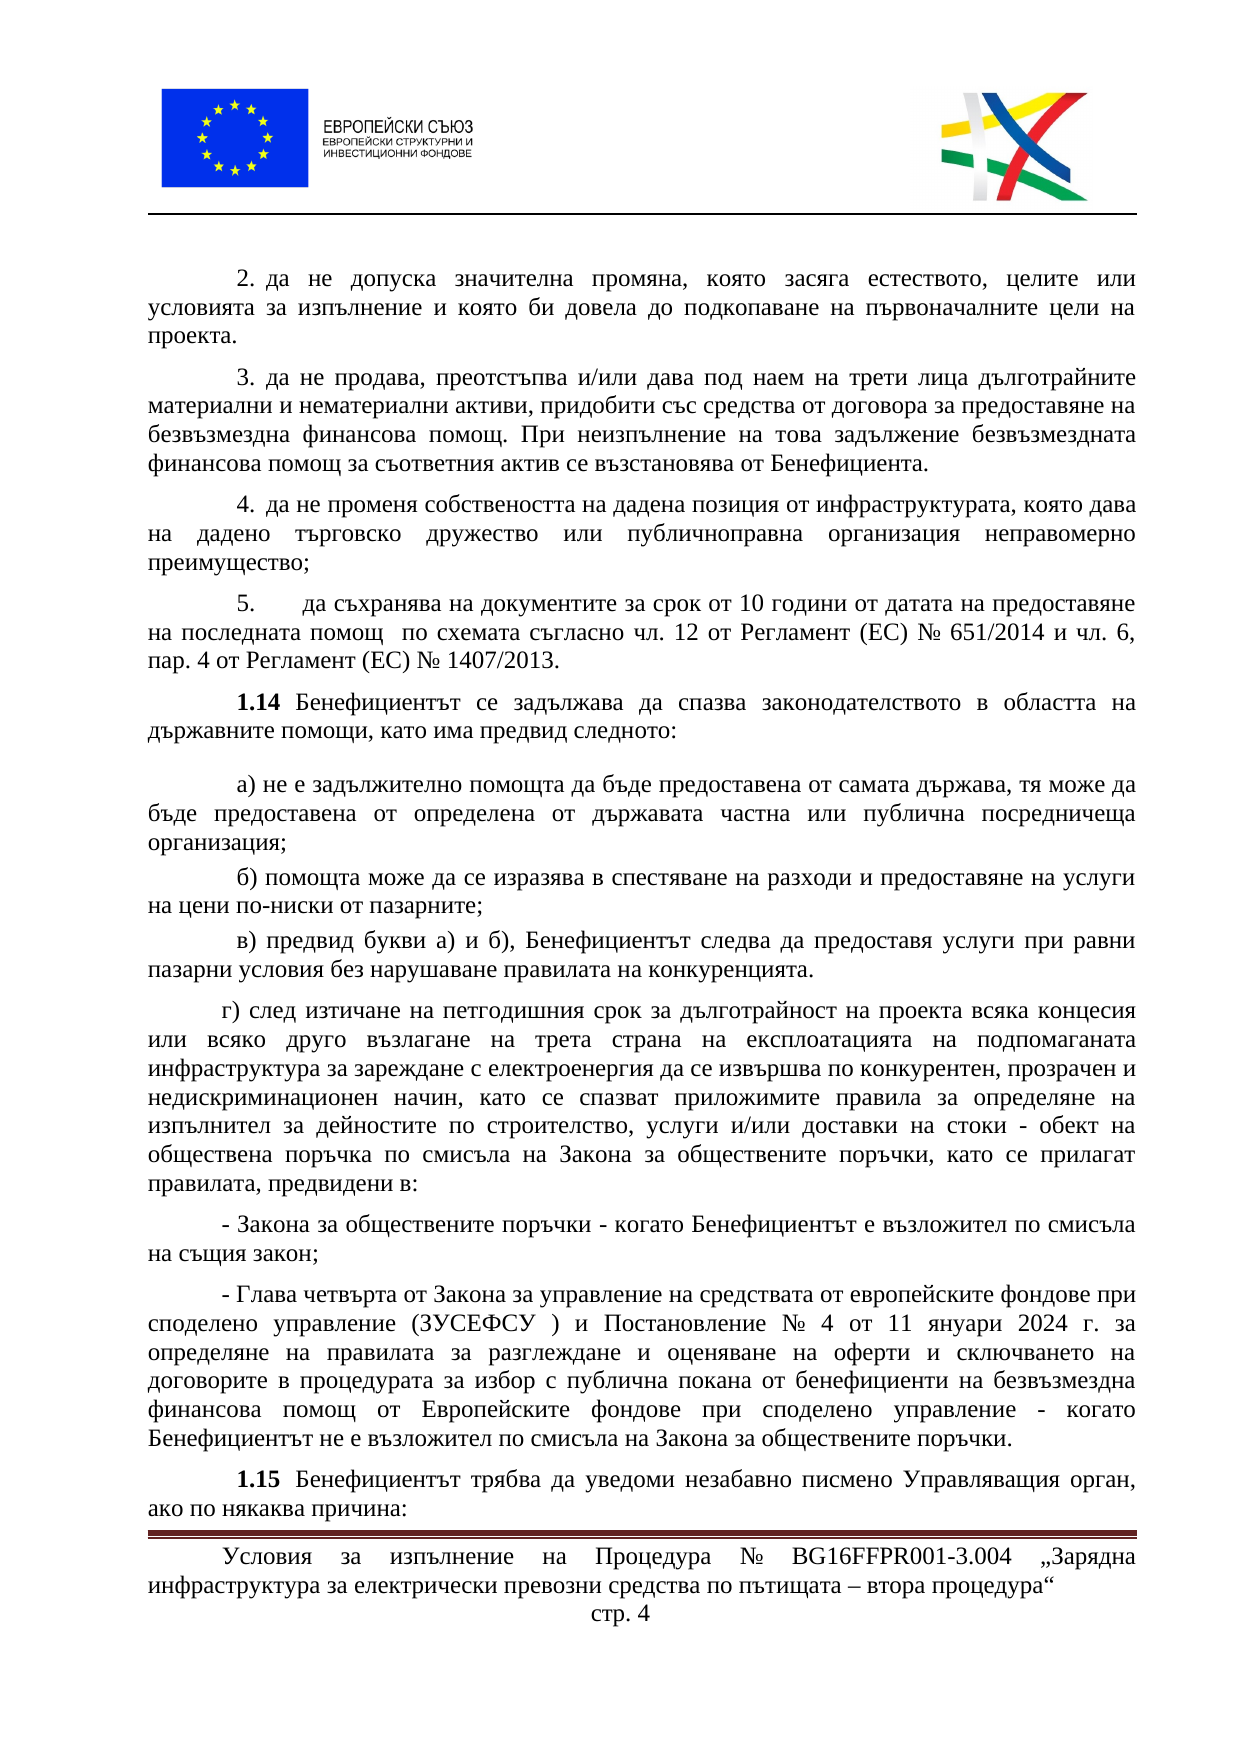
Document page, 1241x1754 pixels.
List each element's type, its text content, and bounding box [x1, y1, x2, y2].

text - Закона за обществените поръчки - когато Бенефициентът е възложител по смисъла на същия закон; [148, 1209, 1137, 1267]
list да не променя собствеността на дадена позиция от инфраструктурата, която дава на дадено търговско дружество или публичноправна организация неправомерно преимущество; [148, 489, 1137, 576]
list г) след изтичане на петгодишния срок за дълготрайност на проекта всяка концесия или всяко друго възлагане на трета страна на експлоатацията на подпомаганата инфраструктура за зареждане с електроенергия да се извършва по конкурентен, прозрачен и недискриминационен начин, като се спазват приложимите правила за определяне на изпълнител за дейностите по строителство, услуги и/или доставки на стоки - обект на обществена поръчка по смисъла на Закона за обществените поръчки, като се прилагат правилата, предвидени в: [148, 996, 1137, 1197]
list да не допуска значителна промяна, която засяга естеството, целите или условията за изпълнение и която би довела до подкопаване на първоначалните цели на проекта. [148, 263, 1137, 349]
list да не продава, преотстъпва и/или дава под наем на трети лица дълготрайните материални и нематериални активи, придобити със средства от договора за предоставяне на безвъзмездна финансова помощ. При неизпълнение на това задължение безвъзмездната финансова помощ за съответния актив се възстановява от Бенефициента. [148, 362, 1137, 477]
picture [147, 73, 508, 212]
list в) предвид букви а) и б), Бенефициентът следва да предоставя услуги при равни пазарни условия без нарушаване правилата на конкуренцията. [148, 926, 1137, 983]
list а) не е задължително помощта да бъде предоставена от самата държава, тя може да бъде предоставена от определена от държавата частна или публична посредничеща организация; [148, 769, 1137, 856]
list Бенефициентът трябва да уведоми незабавно писмено Управляващия орган, ако по някаква причина: [148, 1464, 1137, 1522]
list Бенефициентът се задължава да спазва законодателството в областта на държавните помощи, като има предвид следното: [148, 687, 1137, 744]
list - Глава четвърта от Закона за управление на средствата от европейските фондове при споделено управление (ЗУСЕФСУ ) и Постановление № 4 от 11 януари 2024 г. за определяне на правилата за разглеждане и оценяване на оферти и сключването на договорите в процедурата за избор с публична покана от бенефициенти на безвъзмездна финансова помощ от Европейските фондове при споделено управление - когато Бенефициентът не е възложител по смисъла на Закона за обществените поръчки. [148, 1279, 1137, 1452]
picture [910, 86, 1093, 212]
list б) помощта може да се изразява в спестяване на разходи и предоставяне на услуги на цени по-ниски от пазарните; [148, 862, 1137, 919]
list да съхранява на документите за срок от 10 години от датата на предоставяне на последната помощ по схемата съгласно чл. 12 от Регламент (ЕС) № 651/2014 и чл. 6, пар. 4 от Регламент (ЕС) № 1407/2013. [148, 588, 1137, 674]
